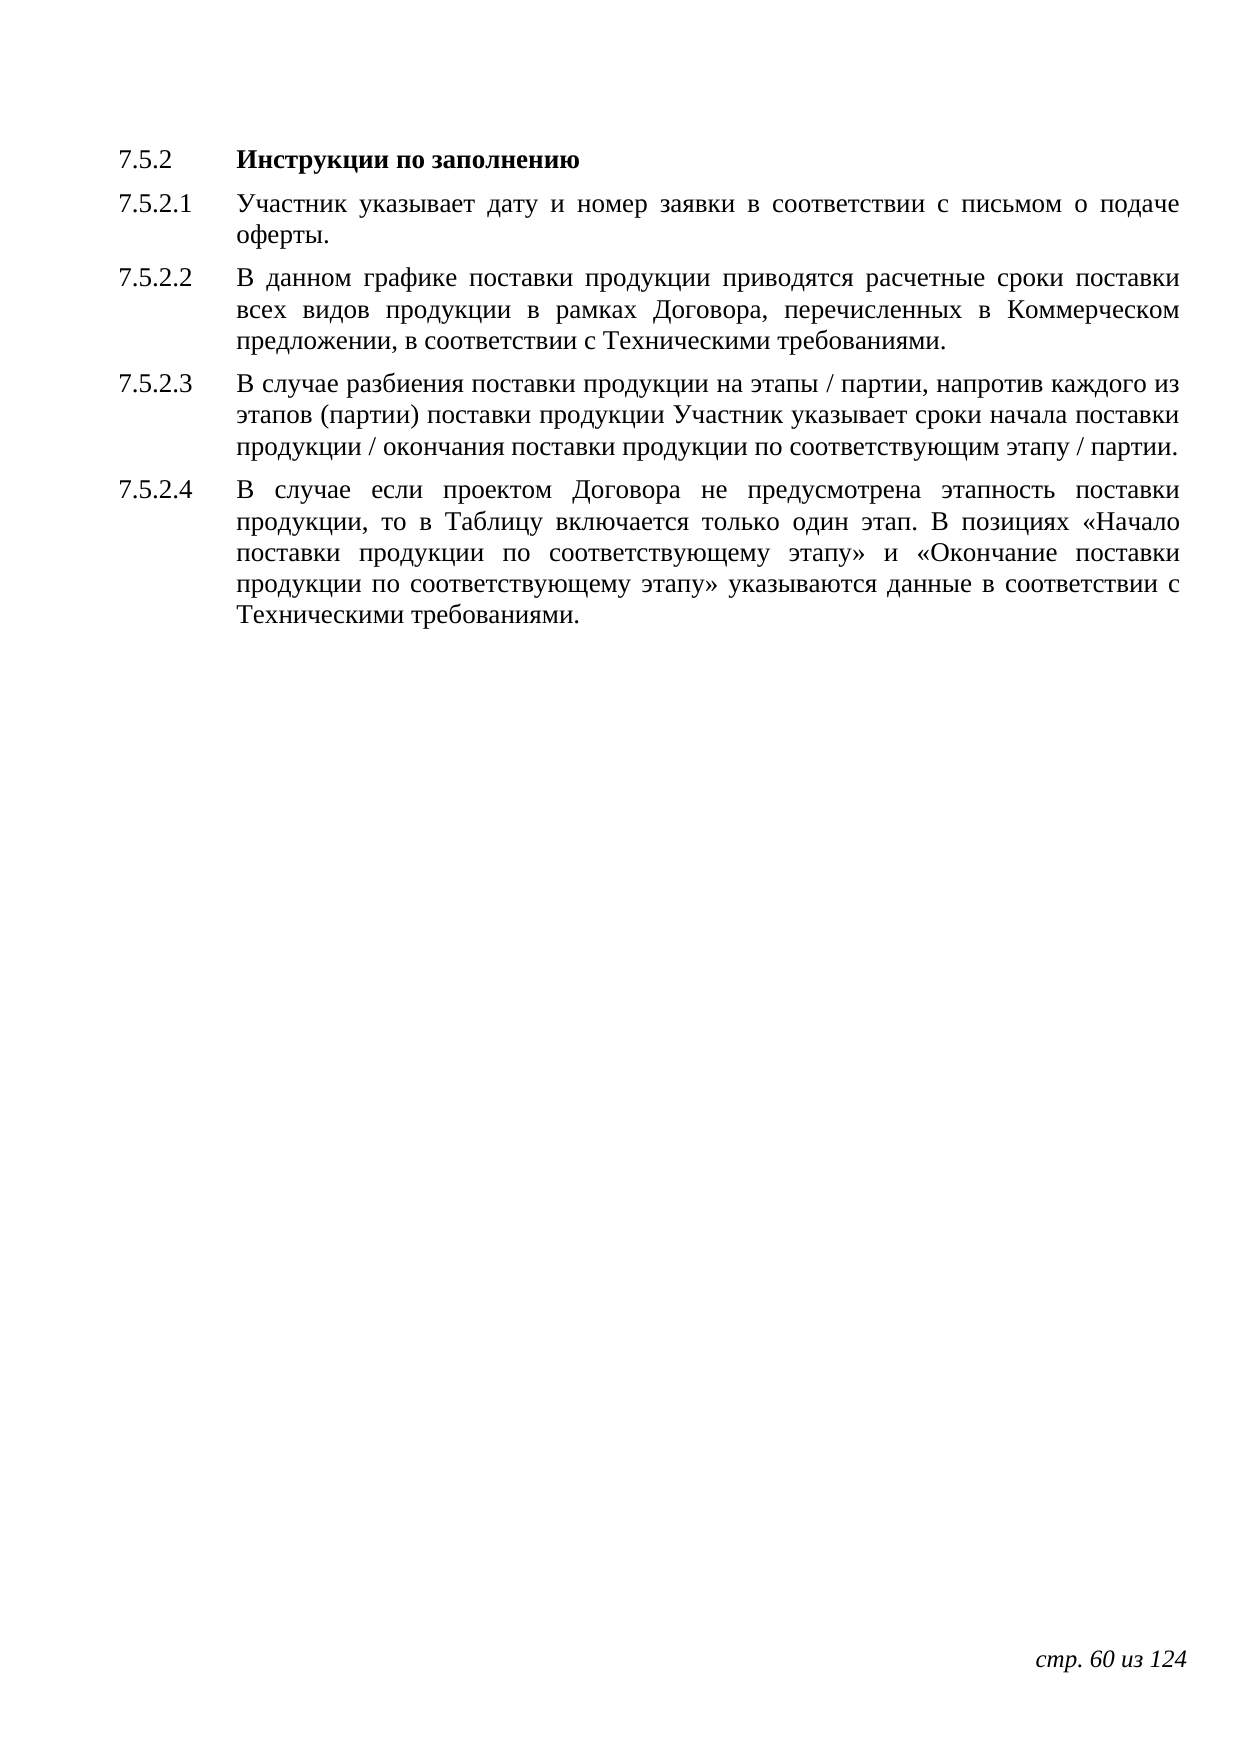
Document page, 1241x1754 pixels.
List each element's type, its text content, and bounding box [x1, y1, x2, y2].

text В случае если проектом Договора не предусмотрена этапность поставки продукции, то в Таблицу включается только один этап. В позициях «Начало поставки продукции по соответствующему этапу» и «Окончание поставки продукции по соответствующему этапу» указываются данные в соответствии с Техническими требованиями. [118, 473, 1181, 629]
text Инструкции по заполнению [118, 143, 1181, 174]
text В случае разбиения поставки продукции на этапы / партии, напротив каждого из этапов (партии) поставки продукции Участник указывает сроки начала поставки продукции / окончания поставки продукции по соответствующим этапу / партии. [118, 367, 1181, 461]
text В данном графике поставки продукции приводятся расчетные сроки поставки всех видов продукции в рамках Договора, перечисленных в Коммерческом предложении, в соответствии с Техническими требованиями. [118, 262, 1181, 355]
text Участник указывает дату и номер заявки в соответствии с письмом о подаче оферты. [118, 187, 1181, 249]
